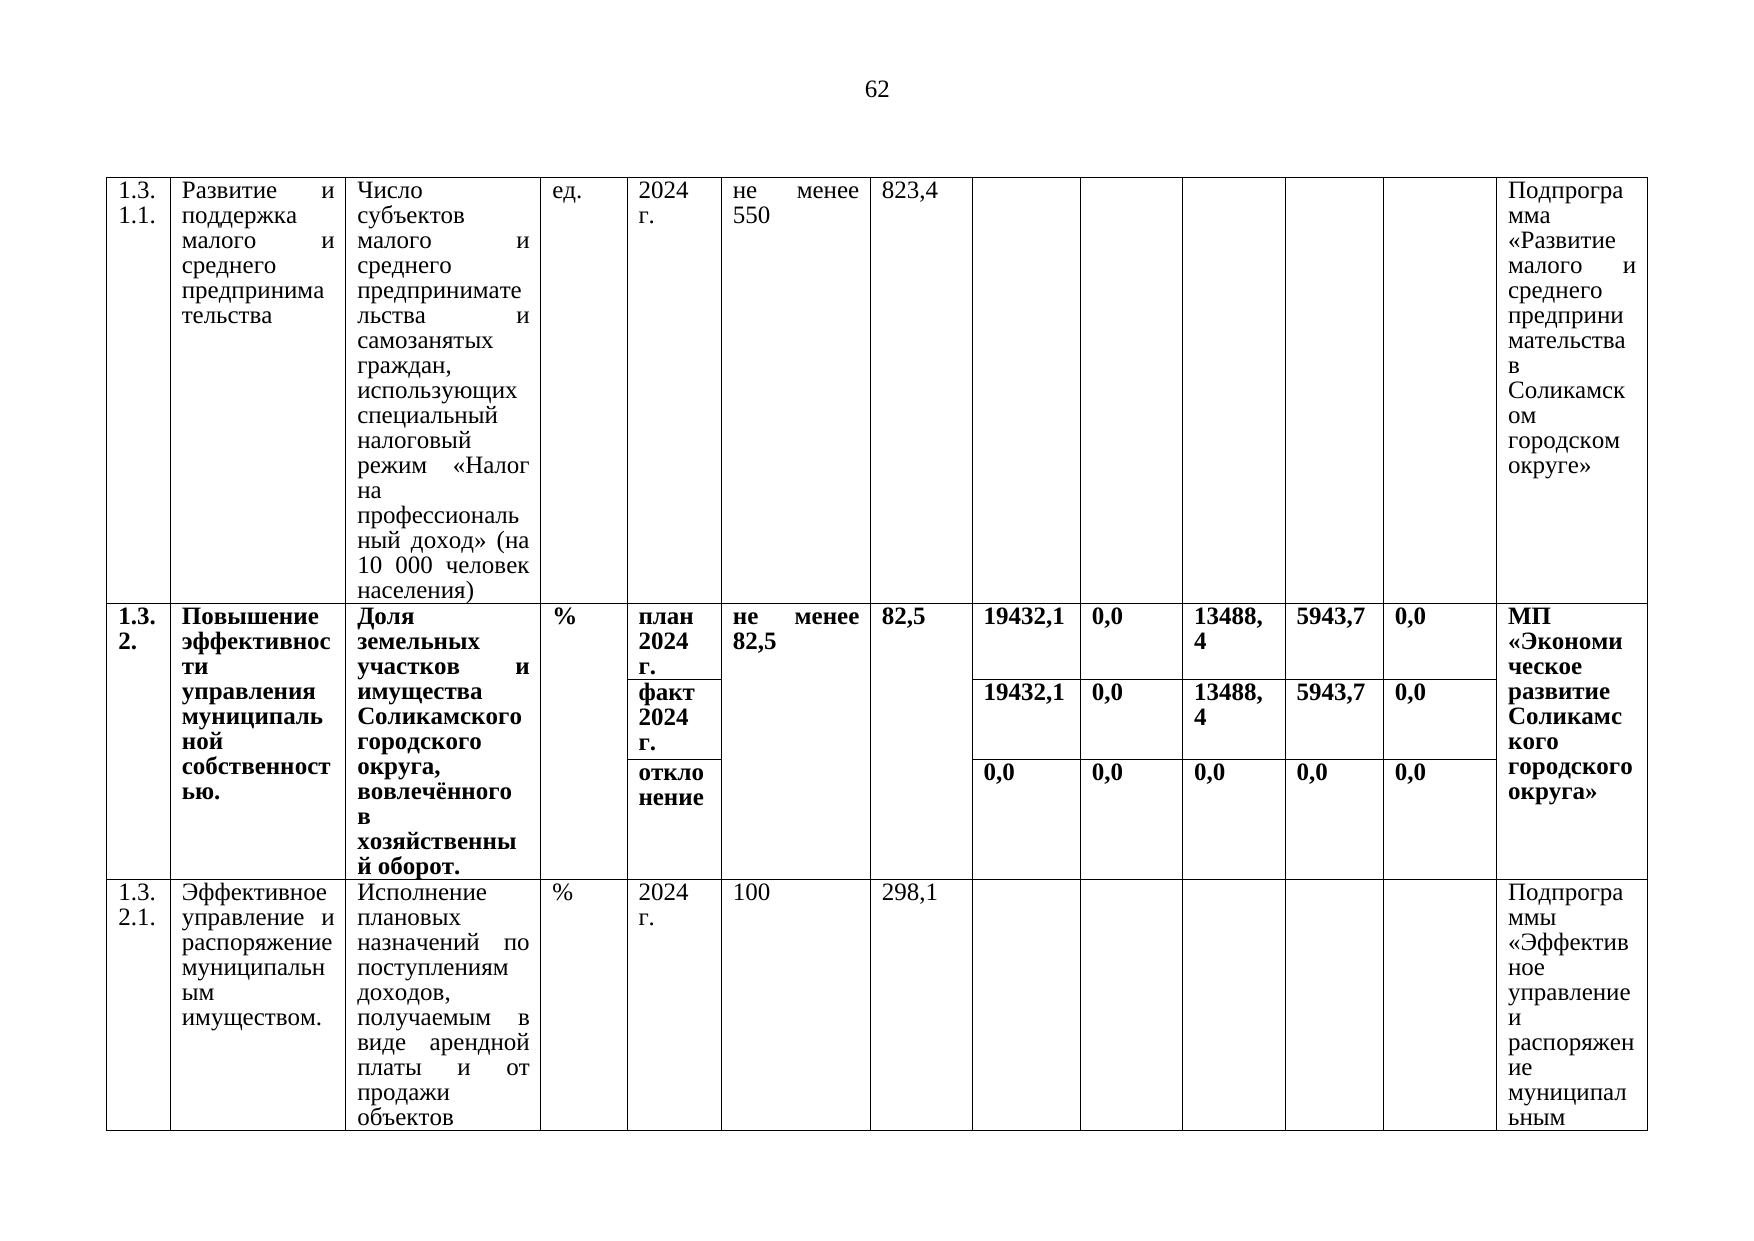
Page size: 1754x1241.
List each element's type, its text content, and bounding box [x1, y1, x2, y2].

table_cell 0,0 [1384, 760, 1496, 879]
table_cell 298,1 [871, 880, 972, 1130]
table_cell [1081, 880, 1182, 1130]
table_cell Число субъектов малого и среднего предпринимательства и самозанятых граждан, использующих специальный налоговый режим «Налог на профессиональный доход» (на 10 000 человек населения) [346, 178, 540, 603]
table_cell 1.3.2.1. [107, 880, 170, 1130]
table_cell 2024 г. [628, 880, 721, 1130]
table_cell 5943,7 [1286, 604, 1383, 679]
table_cell план 2024 г. [628, 604, 721, 679]
table_cell [973, 880, 1080, 1130]
table_cell 0,0 [1183, 760, 1285, 879]
table_cell % [541, 604, 627, 879]
table_cell Подпрограмма «Развитие малого и среднего предпринимательства в Соликамском городском округе» [1497, 178, 1647, 603]
table_cell 19432,1 [973, 604, 1080, 679]
table_cell [973, 178, 1080, 603]
table_cell [1286, 880, 1383, 1130]
table_cell [1384, 880, 1496, 1130]
table_cell 823,4 [871, 178, 972, 603]
table_cell [1183, 178, 1285, 603]
table_cell [1081, 178, 1182, 603]
table_cell 0,0 [1081, 760, 1182, 879]
table_cell 2024 г. [628, 178, 721, 603]
table_cell Доля земельных участков и имущества Соликамского городского округа, вовлечённого в хозяйственный оборот. [346, 604, 540, 879]
table_cell факт 2024 г. [628, 680, 721, 759]
table_cell 0,0 [1081, 680, 1182, 759]
table_cell Развитие и поддержка малого и среднего предпринимательства [171, 178, 345, 603]
table_cell 0,0 [1081, 604, 1182, 679]
table_cell 0,0 [1384, 680, 1496, 759]
table_cell 13488,4 [1183, 604, 1285, 679]
table_cell 0,0 [1286, 760, 1383, 879]
table_cell 13488,4 [1183, 680, 1285, 759]
table_cell не менее 550 [722, 178, 870, 603]
table_cell отклонение [628, 760, 721, 879]
table_cell МП «Экономическое развитие Соликамского городского округа» [1497, 604, 1647, 879]
table_cell % [541, 880, 627, 1130]
table_cell [1183, 880, 1285, 1130]
table_cell [1384, 178, 1496, 603]
table_cell 0,0 [1384, 604, 1496, 679]
table_cell 0,0 [973, 760, 1080, 879]
table_cell 5943,7 [1286, 680, 1383, 759]
table_cell 82,5 [871, 604, 972, 879]
table_cell не менее 82,5 [722, 604, 870, 879]
table_cell 1.3.1.1. [107, 178, 170, 603]
table_cell [1286, 178, 1383, 603]
table_cell 19432,1 [973, 680, 1080, 759]
table_cell 100 [722, 880, 870, 1130]
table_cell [1497, 880, 1647, 1130]
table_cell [171, 880, 345, 1130]
table_cell Повышение эффективности управления муниципальной собственностью. [171, 604, 345, 879]
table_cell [346, 880, 540, 1130]
table_cell ед. [541, 178, 627, 603]
table_cell 1.3.2. [107, 604, 170, 879]
